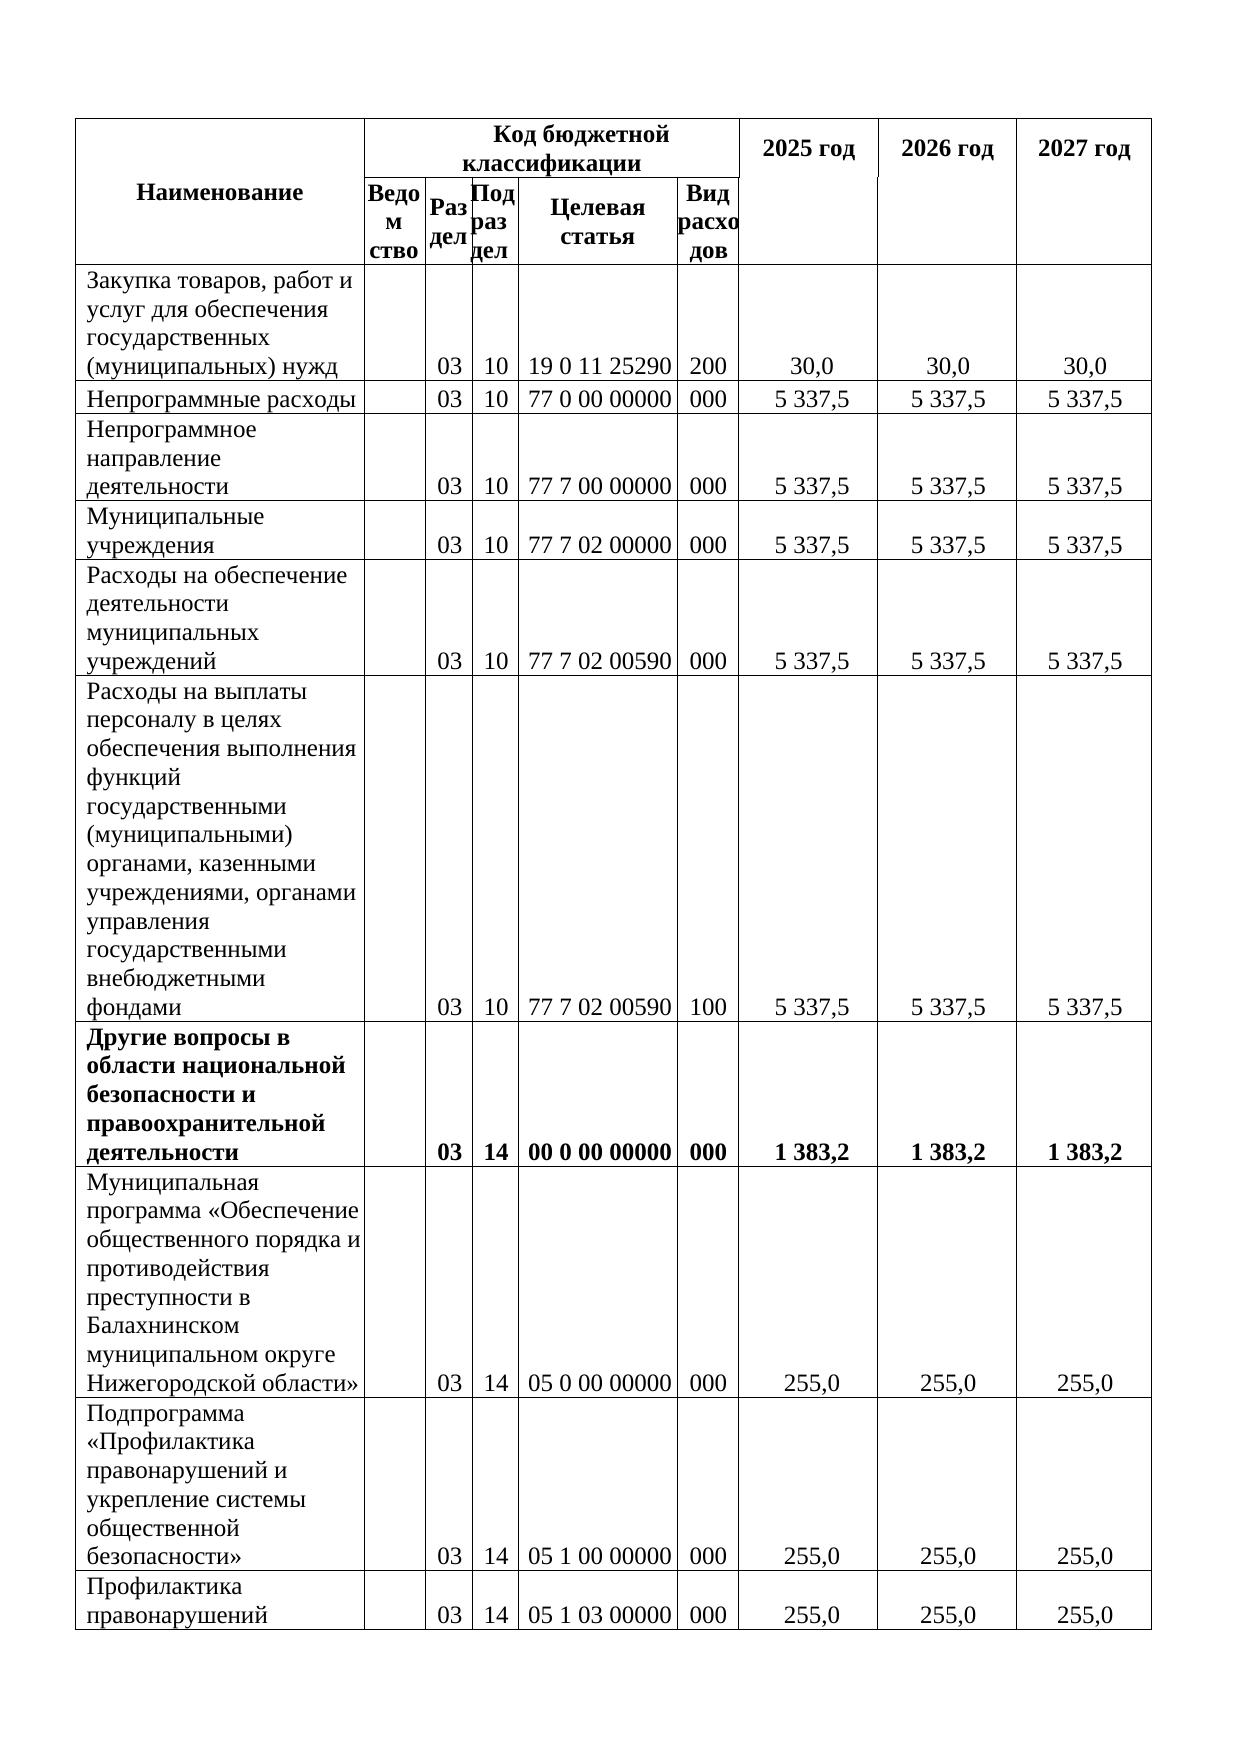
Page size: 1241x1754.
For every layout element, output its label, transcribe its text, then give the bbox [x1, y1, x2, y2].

table_header 2025 год [740, 119, 878, 177]
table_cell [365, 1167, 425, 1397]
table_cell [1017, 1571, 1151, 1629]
table_header 2026 год [879, 119, 1016, 177]
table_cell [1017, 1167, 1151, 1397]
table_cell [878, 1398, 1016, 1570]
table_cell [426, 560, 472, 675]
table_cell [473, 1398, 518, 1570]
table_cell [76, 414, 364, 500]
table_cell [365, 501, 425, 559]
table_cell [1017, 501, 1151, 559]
table_header 2027 год [1017, 119, 1151, 177]
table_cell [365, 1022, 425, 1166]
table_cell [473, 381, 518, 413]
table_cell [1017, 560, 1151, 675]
table_cell Ведом ство [365, 178, 425, 264]
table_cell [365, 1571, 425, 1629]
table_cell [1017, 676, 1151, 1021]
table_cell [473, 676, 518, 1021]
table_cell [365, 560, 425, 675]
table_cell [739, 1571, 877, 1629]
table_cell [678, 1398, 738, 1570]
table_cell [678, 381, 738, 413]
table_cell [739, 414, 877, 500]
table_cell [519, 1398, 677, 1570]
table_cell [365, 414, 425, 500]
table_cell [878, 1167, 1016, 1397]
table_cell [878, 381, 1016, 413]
table_cell Раз дел [426, 178, 472, 264]
table_cell Целевая статья [519, 178, 677, 264]
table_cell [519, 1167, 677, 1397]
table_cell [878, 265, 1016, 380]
table_cell Вид расходов [678, 178, 738, 264]
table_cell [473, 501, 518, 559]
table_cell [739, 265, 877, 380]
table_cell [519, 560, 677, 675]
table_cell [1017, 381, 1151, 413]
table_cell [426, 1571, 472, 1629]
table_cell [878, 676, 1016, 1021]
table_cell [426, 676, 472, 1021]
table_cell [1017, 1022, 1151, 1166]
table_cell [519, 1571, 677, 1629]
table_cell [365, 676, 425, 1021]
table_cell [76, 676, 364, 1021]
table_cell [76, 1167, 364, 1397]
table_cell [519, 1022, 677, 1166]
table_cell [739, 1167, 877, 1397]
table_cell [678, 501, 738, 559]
table_cell [739, 177, 877, 264]
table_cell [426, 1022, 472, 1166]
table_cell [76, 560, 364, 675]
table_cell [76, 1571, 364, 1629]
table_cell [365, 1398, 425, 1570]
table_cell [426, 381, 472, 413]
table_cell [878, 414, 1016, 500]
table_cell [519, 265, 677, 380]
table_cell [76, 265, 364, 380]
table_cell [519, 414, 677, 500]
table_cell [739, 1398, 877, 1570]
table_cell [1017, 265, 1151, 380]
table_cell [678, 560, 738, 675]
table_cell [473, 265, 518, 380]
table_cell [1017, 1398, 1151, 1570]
table_cell Под раз дел [473, 178, 518, 264]
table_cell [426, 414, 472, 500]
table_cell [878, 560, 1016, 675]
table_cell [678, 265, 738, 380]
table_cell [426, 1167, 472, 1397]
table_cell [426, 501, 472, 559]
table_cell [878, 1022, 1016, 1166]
table_cell [1017, 177, 1151, 264]
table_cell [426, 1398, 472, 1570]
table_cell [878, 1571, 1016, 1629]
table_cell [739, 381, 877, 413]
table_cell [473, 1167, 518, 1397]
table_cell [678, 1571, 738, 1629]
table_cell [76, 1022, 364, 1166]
table_header Код бюджетной классификации [365, 119, 739, 177]
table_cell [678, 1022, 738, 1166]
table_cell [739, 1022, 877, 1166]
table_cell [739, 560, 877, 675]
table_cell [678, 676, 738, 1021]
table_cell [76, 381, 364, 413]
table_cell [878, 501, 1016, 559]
table_cell [878, 177, 1016, 264]
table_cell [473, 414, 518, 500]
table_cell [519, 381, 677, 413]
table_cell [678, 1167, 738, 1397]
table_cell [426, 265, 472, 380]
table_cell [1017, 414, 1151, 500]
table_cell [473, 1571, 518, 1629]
table_header Наименование [76, 119, 364, 264]
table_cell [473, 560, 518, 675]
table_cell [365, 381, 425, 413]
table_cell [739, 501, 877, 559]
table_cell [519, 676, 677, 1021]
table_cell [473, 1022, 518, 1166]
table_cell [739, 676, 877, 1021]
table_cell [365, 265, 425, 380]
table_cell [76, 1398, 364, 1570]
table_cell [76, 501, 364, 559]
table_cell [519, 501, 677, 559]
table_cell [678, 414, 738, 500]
